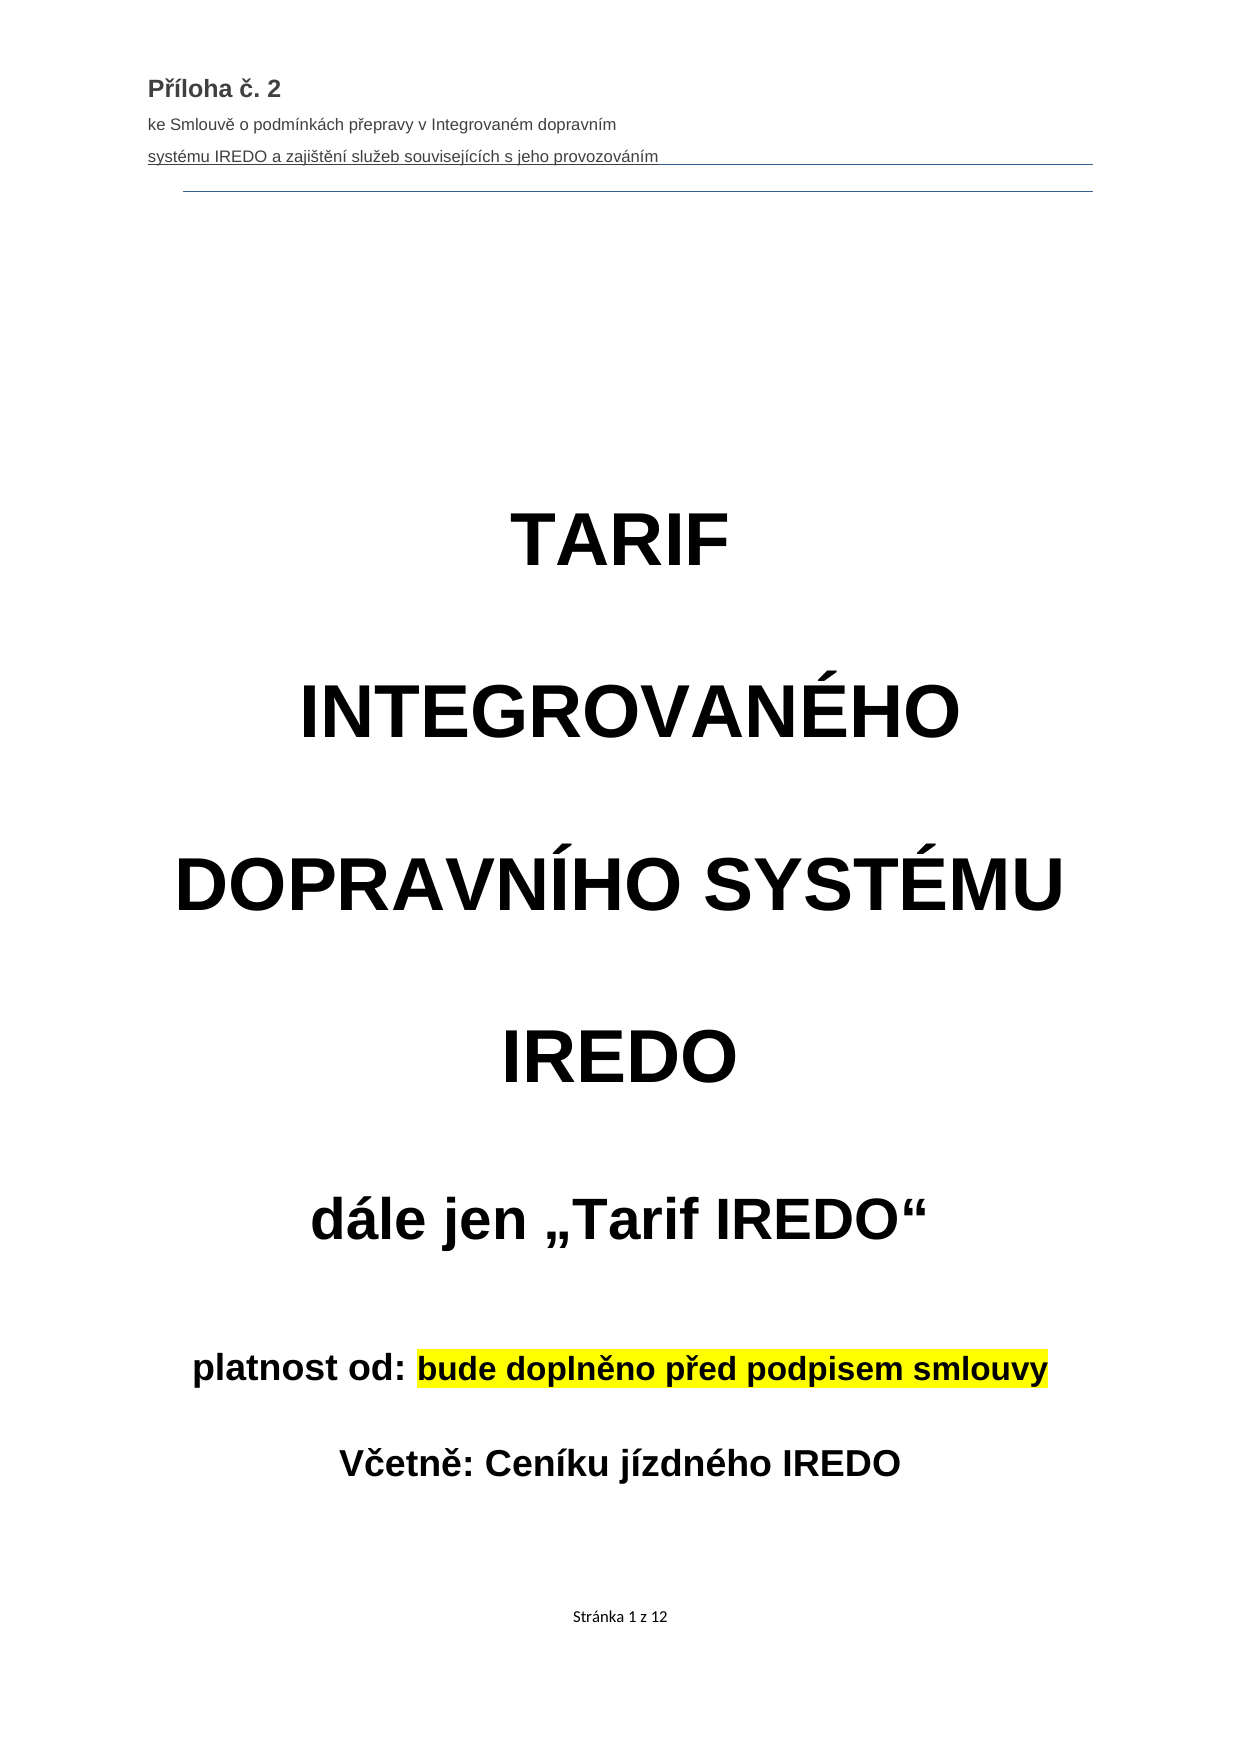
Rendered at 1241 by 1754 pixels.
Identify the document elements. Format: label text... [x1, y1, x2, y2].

text platnost od: bude doplněno před podpisem smlouvy [148, 1346, 1093, 1389]
text Včetně: Ceníku jízdného IREDO [148, 1441, 1093, 1484]
text dále jen „Tarif IREDO“ [148, 1185, 1093, 1252]
text TARIF INTEGROVANÉHO DOPRAVNÍHO SYSTÉMU IREDO [148, 495, 1093, 1099]
